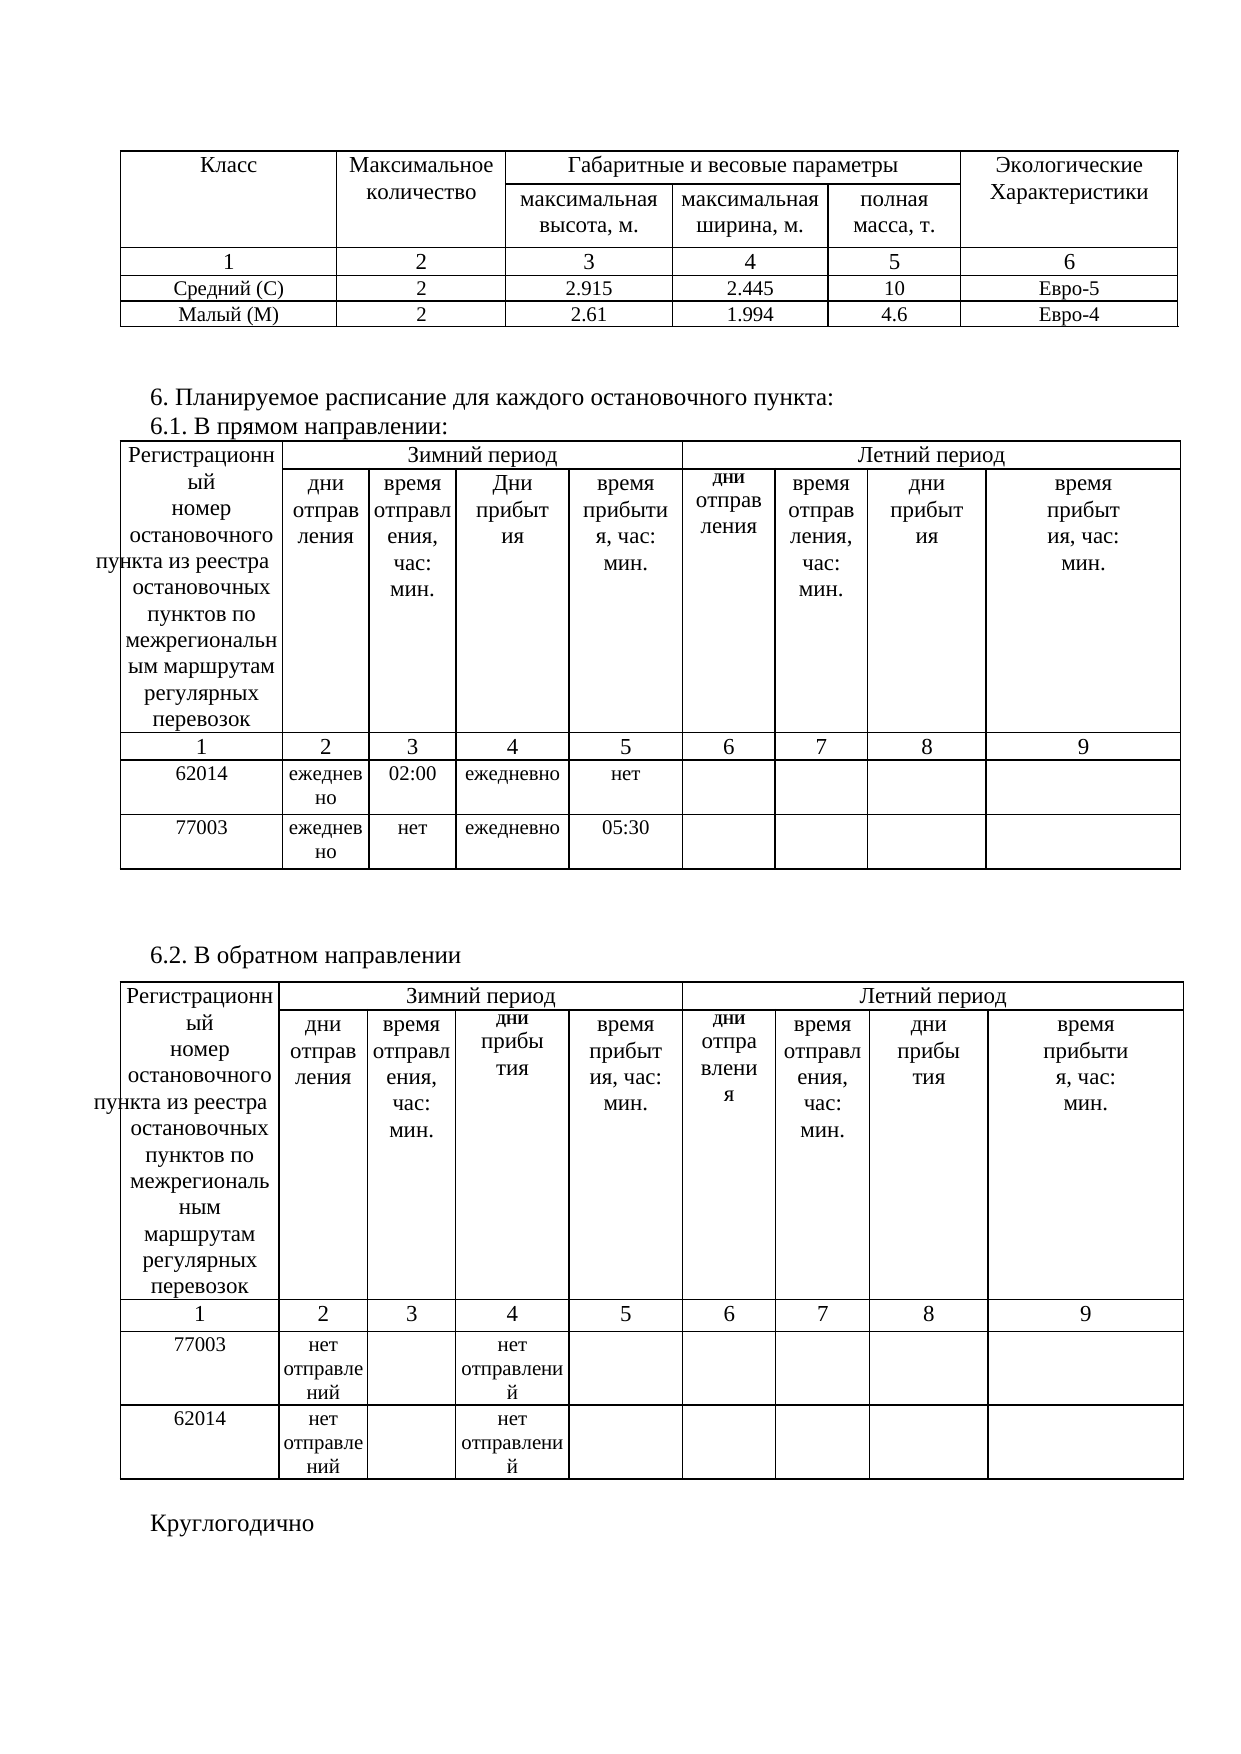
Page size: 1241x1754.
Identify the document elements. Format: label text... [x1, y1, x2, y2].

table_cell [870, 1406, 987, 1478]
table_cell [987, 815, 1180, 868]
table_cell нет отправлений [456, 1332, 568, 1404]
table_cell [683, 1406, 775, 1478]
table_cell [570, 1332, 682, 1404]
table_cell 1 [121, 733, 282, 759]
table_cell 2 [337, 302, 505, 326]
table_cell ДНИ отпра влени я [683, 1011, 775, 1299]
table_cell 05:30 [570, 815, 682, 868]
table_cell ежедневно [283, 815, 368, 868]
table_cell дни прибы тия [870, 1011, 987, 1299]
table_cell [368, 1332, 455, 1404]
text Круглогодично [150, 1508, 1090, 1537]
table_cell нет [570, 761, 682, 814]
table_cell нет отправлений [280, 1406, 367, 1478]
table_cell 2 [283, 733, 368, 759]
text 6.2. В обратном направлении [150, 940, 1090, 968]
table_cell [987, 761, 1180, 814]
table_cell [870, 1332, 987, 1404]
table_cell 6 [683, 733, 774, 759]
table_header Габаритные и весовые параметры [506, 152, 960, 183]
table_cell время отправ ления, час: мин. [776, 470, 867, 731]
table_cell Евро-5 [961, 276, 1177, 300]
table_cell [776, 761, 867, 814]
table_cell [570, 1406, 682, 1478]
table_cell [368, 1406, 455, 1478]
table_cell 4.6 [829, 302, 960, 326]
table_cell 5 [829, 248, 960, 274]
table_cell время прибыти я, час: мин. [570, 470, 682, 731]
table_header Летний период [683, 983, 1183, 1009]
table_cell 7 [776, 733, 867, 759]
table_cell 2.445 [673, 276, 827, 300]
table_cell время прибыт ия, час: мин. [987, 470, 1180, 731]
table_cell 2 [280, 1300, 367, 1331]
table_cell максимальная высота, м. [506, 185, 672, 247]
text 6. Планируемое расписание для каждого остановочного пункта: [150, 382, 1090, 411]
table_cell 77003 [121, 815, 282, 868]
table_cell [776, 815, 867, 868]
table_cell дни отправ ления [283, 470, 368, 731]
table_cell 3 [370, 733, 455, 759]
table_cell Дни прибыт ия [457, 470, 568, 731]
table_cell 77003 [121, 1332, 278, 1404]
table_cell ДНИ отправ ления [683, 470, 774, 731]
table_cell время отправл ения, час: мин. [368, 1011, 455, 1299]
table_cell нет [370, 815, 455, 868]
table_cell 1.994 [673, 302, 827, 326]
table_cell ежедневно [457, 761, 568, 814]
table_cell Евро-4 [961, 302, 1177, 326]
table_cell 2 [337, 248, 505, 274]
table_header Зимний период [283, 442, 682, 468]
table_header Летний период [683, 442, 1180, 468]
table_cell нет отправлений [456, 1406, 568, 1478]
table_header Регистрационный номер остановочного пункта из реестра остановочных пунктов по межрегиональным маршрутам регулярных перевозок [121, 983, 278, 1299]
table_cell ежедневно [457, 815, 568, 868]
table_cell 9 [989, 1300, 1183, 1331]
table_cell Средний (С) [121, 276, 336, 300]
table_cell 4 [673, 248, 827, 274]
table_cell 62014 [121, 1406, 278, 1478]
table_cell 5 [570, 733, 682, 759]
table_cell полная масса, т. [829, 185, 960, 247]
table_cell время прибыти я, час: мин. [989, 1011, 1183, 1299]
table_cell 02:00 [370, 761, 455, 814]
table_cell 6 [683, 1300, 775, 1331]
table_cell [989, 1406, 1183, 1478]
table_cell [776, 1332, 869, 1404]
table_header Регистрационный номер остановочного пункта из реестра остановочных пунктов по межрегиональным маршрутам регулярных перевозок [121, 442, 282, 731]
table_cell нет отправлений [280, 1332, 367, 1404]
table_cell 2.915 [506, 276, 672, 300]
table_cell 7 [776, 1300, 869, 1331]
table_cell 3 [368, 1300, 455, 1331]
table_header Экологические Характеристики [961, 152, 1177, 247]
table_cell [683, 815, 774, 868]
table_cell Малый (М) [121, 302, 336, 326]
table_cell максимальная ширина, м. [673, 185, 827, 247]
table_cell 9 [987, 733, 1180, 759]
table_cell дни прибыт ия [868, 470, 985, 731]
table_cell дни отправ ления [280, 1011, 367, 1299]
table_cell [683, 1332, 775, 1404]
table_cell 3 [506, 248, 672, 274]
table_cell 8 [870, 1300, 987, 1331]
table_cell ДНИ прибы тия [456, 1011, 568, 1299]
table_cell время прибыт ия, час: мин. [570, 1011, 682, 1299]
text 6.1. В прямом направлении: [150, 411, 1090, 440]
table_cell 4 [457, 733, 568, 759]
table_cell ежедневно [283, 761, 368, 814]
table_cell время отправл ения, час: мин. [370, 470, 455, 731]
table_cell 62014 [121, 761, 282, 814]
table_cell [868, 815, 985, 868]
table_cell 2 [337, 276, 505, 300]
table_cell 8 [868, 733, 985, 759]
table_cell 4 [456, 1300, 568, 1331]
table_cell [683, 761, 774, 814]
table_cell 1 [121, 1300, 278, 1331]
table_cell время отправл ения, час: мин. [776, 1011, 869, 1299]
table_cell 2.61 [506, 302, 672, 326]
table_header Зимний период [280, 983, 682, 1009]
table_header Максимальное количество [337, 152, 505, 247]
table_cell [868, 761, 985, 814]
table_cell 5 [570, 1300, 682, 1331]
table_cell [776, 1406, 869, 1478]
table_cell [989, 1332, 1183, 1404]
table_header Класс [121, 152, 336, 247]
table_cell 1 [121, 248, 336, 274]
table_cell 6 [961, 248, 1177, 274]
table_cell 10 [829, 276, 960, 300]
